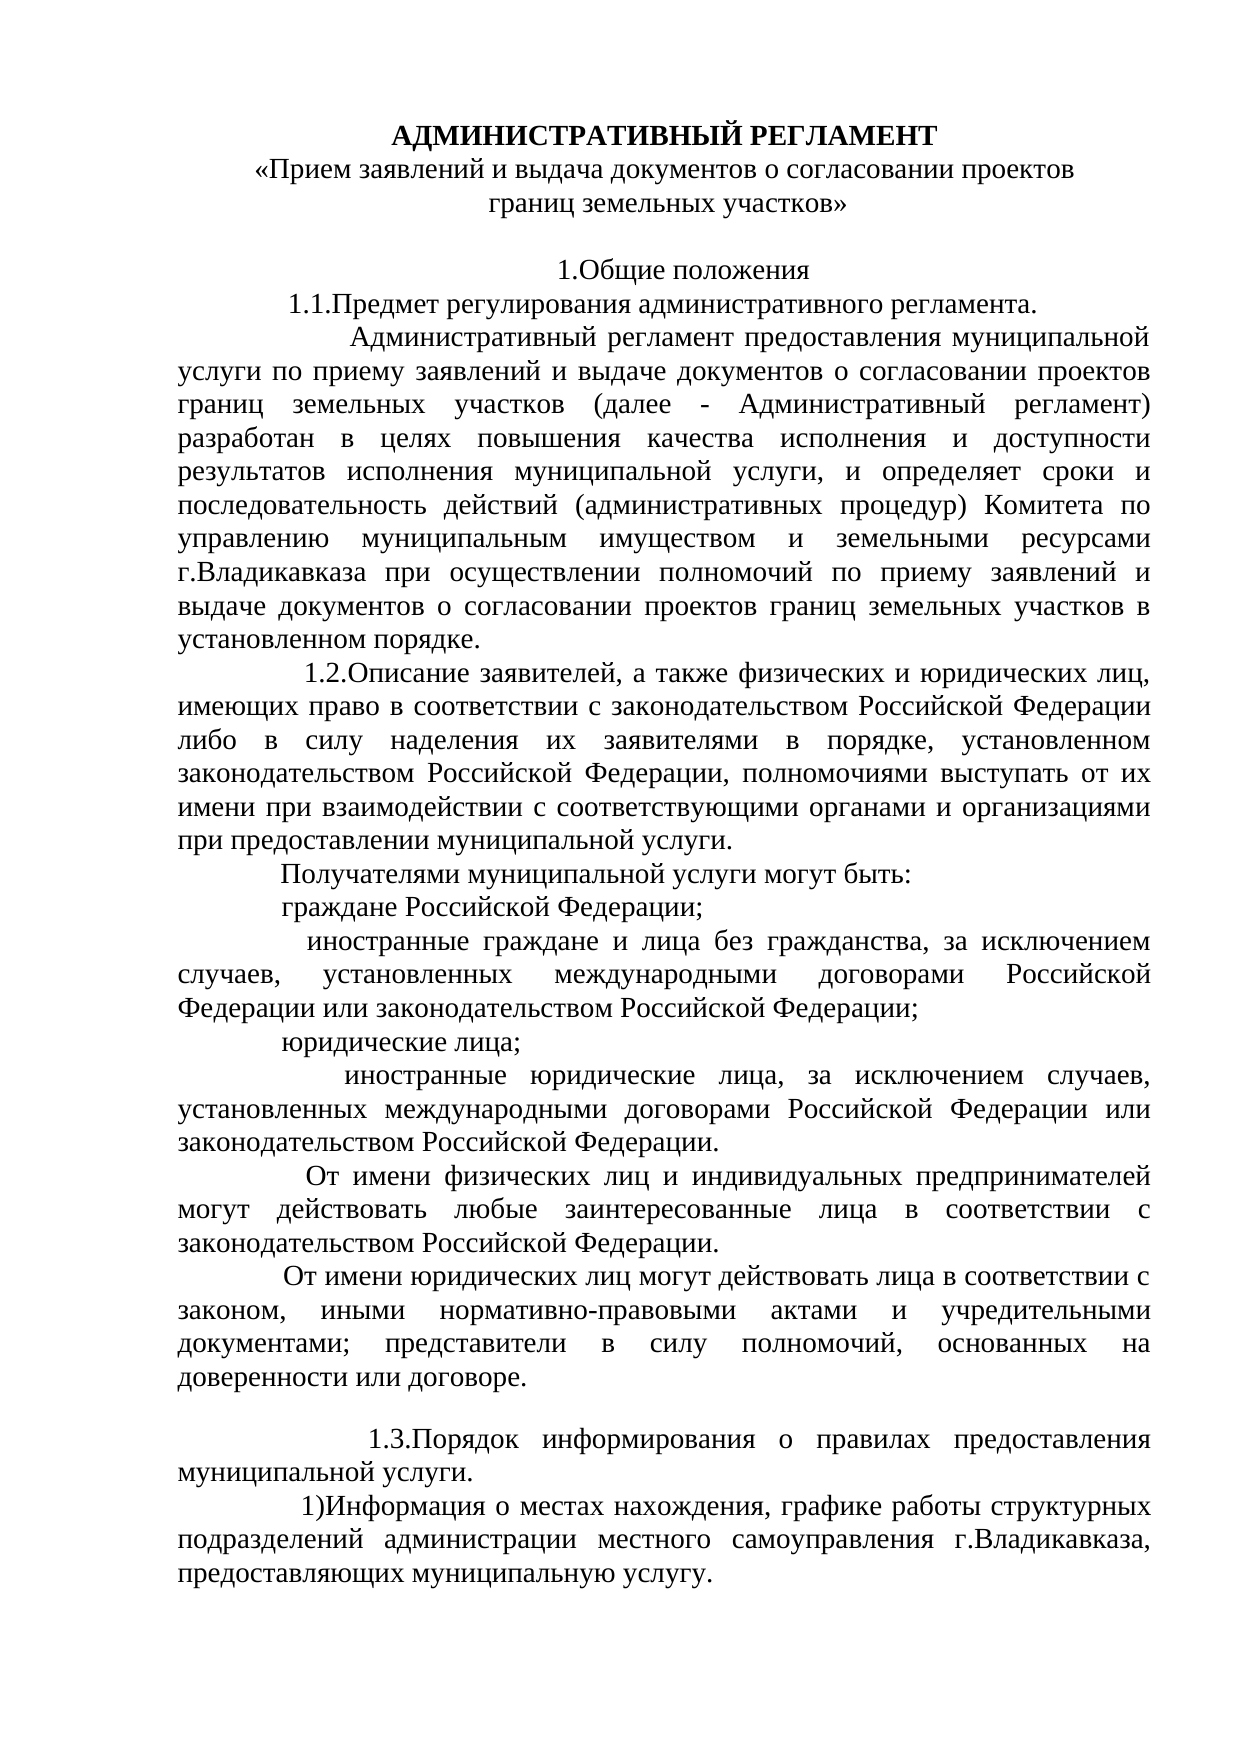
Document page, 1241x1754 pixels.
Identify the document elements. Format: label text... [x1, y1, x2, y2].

text «Прием заявлений и выдача документов о согласовании проектов [177, 152, 1152, 185]
text 1.1.Предмет регулирования административного регламента. [215, 286, 1152, 319]
text 1.3.Порядок информирования о правилах предоставления муниципальной услуги. [177, 1421, 1152, 1488]
text АДМИНИСТРАТИВНЫЙ РЕГЛАМЕНТ [177, 118, 1152, 152]
text Административный регламент предоставления муниципальной услуги по приему заявлений и выдаче документов о согласовании проектов границ земельных участков (далее - Административный регламент) разработан в целях повышения качества исполнения и доступности результатов исполнения муниципальной услуги, и определяет сроки и последовательность действий (административных процедур) Комитета по управлению муниципальным имуществом и земельными ресурсами г.Владикавказа при осуществлении полномочий по приему заявлений и выдаче документов о согласовании проектов границ земельных участков в установленном порядке. [140, 319, 1152, 655]
text От имени юридических лиц могут действовать лица в соответствии с законом, иными нормативно-правовыми актами и учредительными документами; представители в силу полномочий, основанных на доверенности или договоре. [177, 1258, 1152, 1393]
text Получателями муниципальной услуги могут быть: [215, 856, 1152, 889]
text границ земельных участков» [177, 185, 1152, 219]
text юридические лица; [177, 1024, 1152, 1057]
text иностранные юридические лица, за исключением случаев, установленных международными договорами Российской Федерации или законодательством Российской Федерации. [177, 1057, 1152, 1158]
text От имени физических лиц и индивидуальных предпринимателей могут действовать любые заинтересованные лица в соответствии с законодательством Российской Федерации. [177, 1158, 1152, 1258]
text иностранные граждане и лица без гражданства, за исключением случаев, установленных международными договорами Российской Федерации или законодательством Российской Федерации; [177, 923, 1152, 1024]
text 1.2.Описание заявителей, а также физических и юридических лиц, имеющих право в соответствии с законодательством Российской Федерации либо в силу наделения их заявителями в порядке, установленном законодательством Российской Федерации, полномочиями выступать от их имени при взаимодействии с соответствующими органами и организациями при предоставлении муниципальной услуги. [177, 655, 1152, 856]
text граждане Российской Федерации; [177, 889, 1152, 923]
text 1.Общие положения [215, 252, 1152, 286]
text 1)Информация о местах нахождения, графике работы структурных подразделений администрации местного самоуправления г.Владикавказа, предоставляющих муниципальную услугу. [177, 1488, 1152, 1588]
